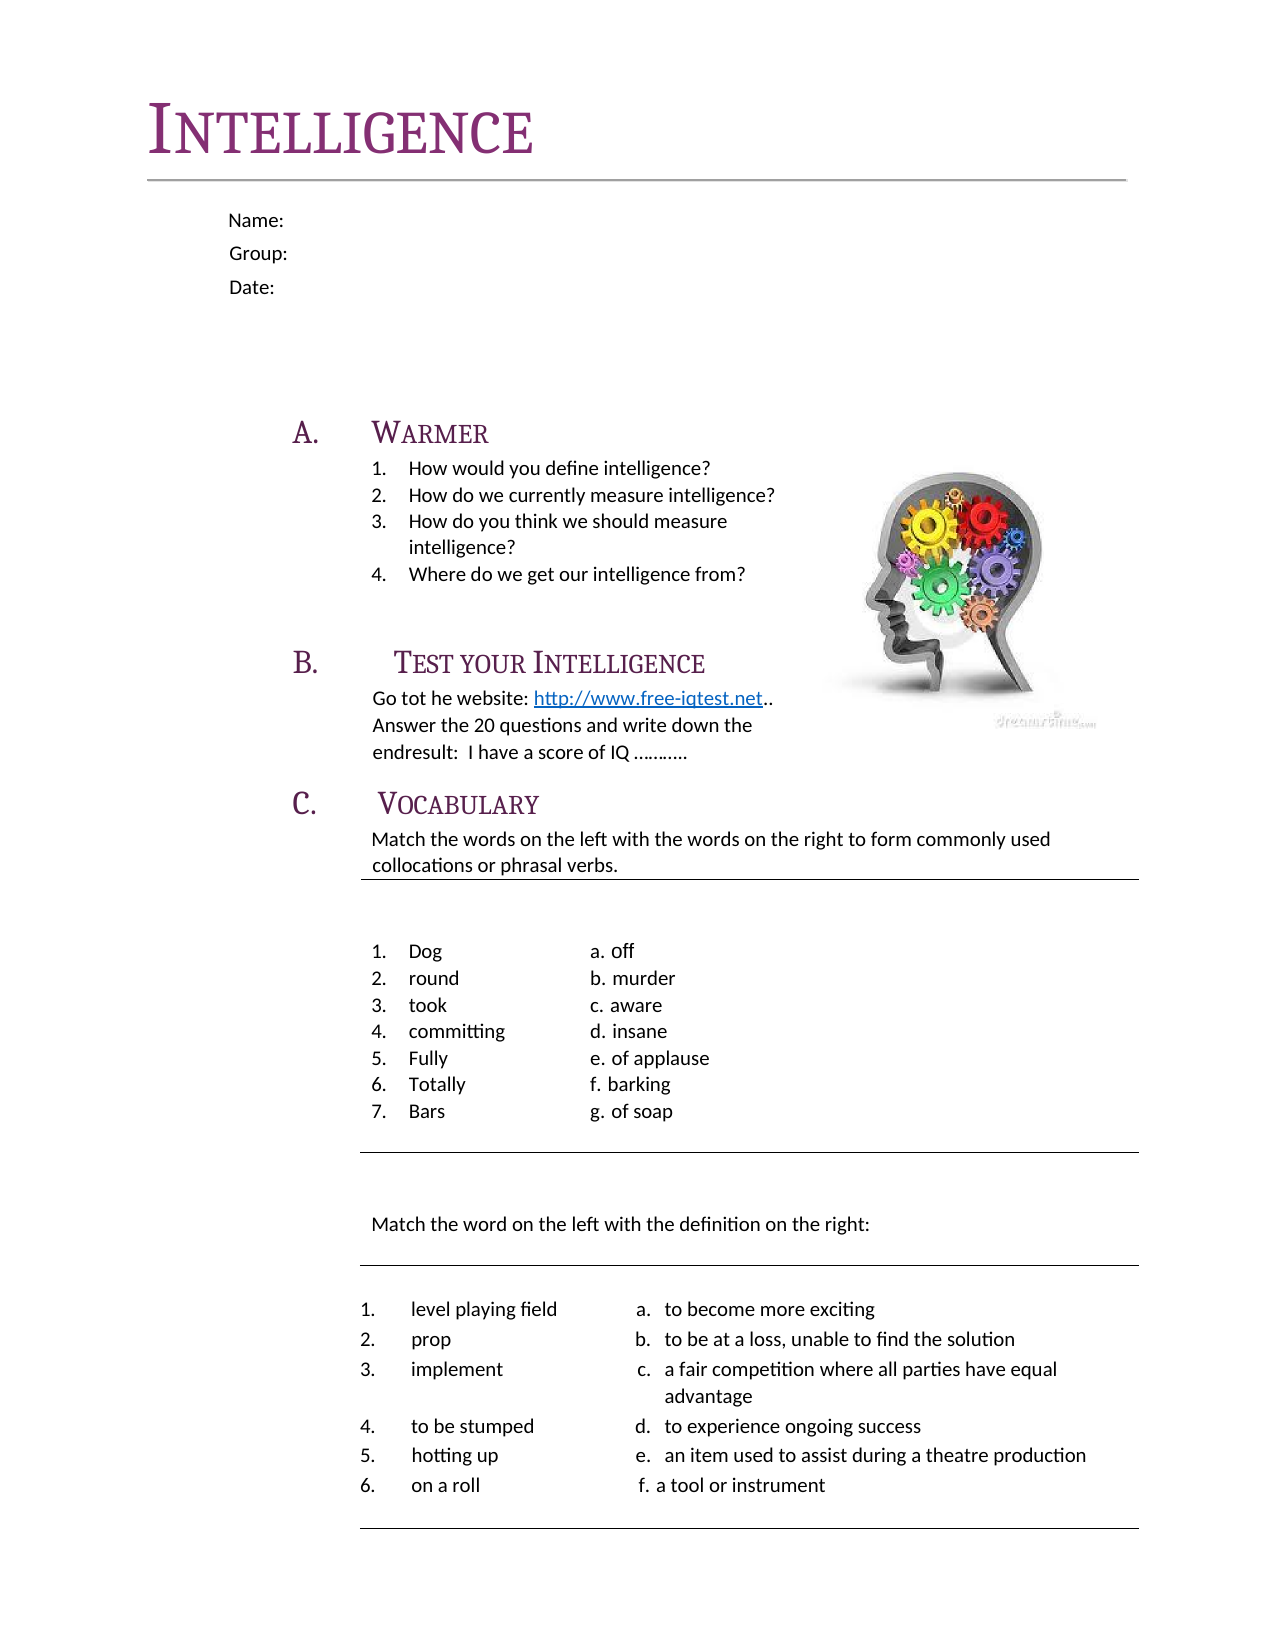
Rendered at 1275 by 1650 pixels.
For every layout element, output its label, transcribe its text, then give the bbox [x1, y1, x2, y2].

table_cell 5. hotting up e. [360, 1441, 664, 1471]
list How would you define intelligence? [371, 455, 811, 481]
list round b. murder [371, 965, 1127, 991]
text Name: Group: Date: [228, 207, 1127, 300]
table_cell to be at a loss, unable to find the solution [664, 1324, 1139, 1354]
table_header to become more exciting [664, 1266, 1139, 1324]
text Match the words on the left with the words on the right to form commonly used collocations or phrasal verbs. [371, 826, 1127, 877]
text Go tot he website: http://www.free-iqtest.net.. Answer the 20 questions and write down the endresult: I have a score of IQ ……….. [372, 685, 1127, 765]
subtitle C. VOCABULARY [147, 784, 1097, 823]
table_cell 6. on a roll f. a tool or instrument [360, 1471, 1139, 1528]
table_cell to experience ongoing success [664, 1411, 1139, 1441]
list How do you think we should measure intelligence? [371, 508, 811, 560]
table_cell a fair competition where all parties have equal advantage [664, 1354, 1139, 1411]
list Where do we get our intelligence from? [371, 561, 811, 586]
list Bars g. of soap [371, 1098, 1127, 1123]
subtitle B. TEST YOUR INTELLIGENCE [147, 643, 811, 682]
table_cell an item used to assist during a theatre production [664, 1441, 1139, 1471]
list took c. aware [371, 992, 1127, 1017]
table_cell 4. to be stumped d. [360, 1411, 664, 1441]
list How do we currently measure intelligence? [371, 482, 811, 507]
table_header 1. level playing field a. [360, 1266, 664, 1324]
table_cell 2. prop b. [360, 1324, 664, 1354]
list Totally f. barking [371, 1072, 1127, 1097]
picture [811, 451, 1098, 729]
table_cell 3. implement c. [360, 1354, 664, 1411]
text Match the word on the left with the definition on the right: [371, 1211, 1127, 1236]
subtitle A. WARMER [147, 414, 1097, 452]
list committing d. insane [371, 1018, 1127, 1044]
list Fully e. of applause [371, 1045, 1127, 1070]
list Dog a. off [371, 939, 1127, 964]
